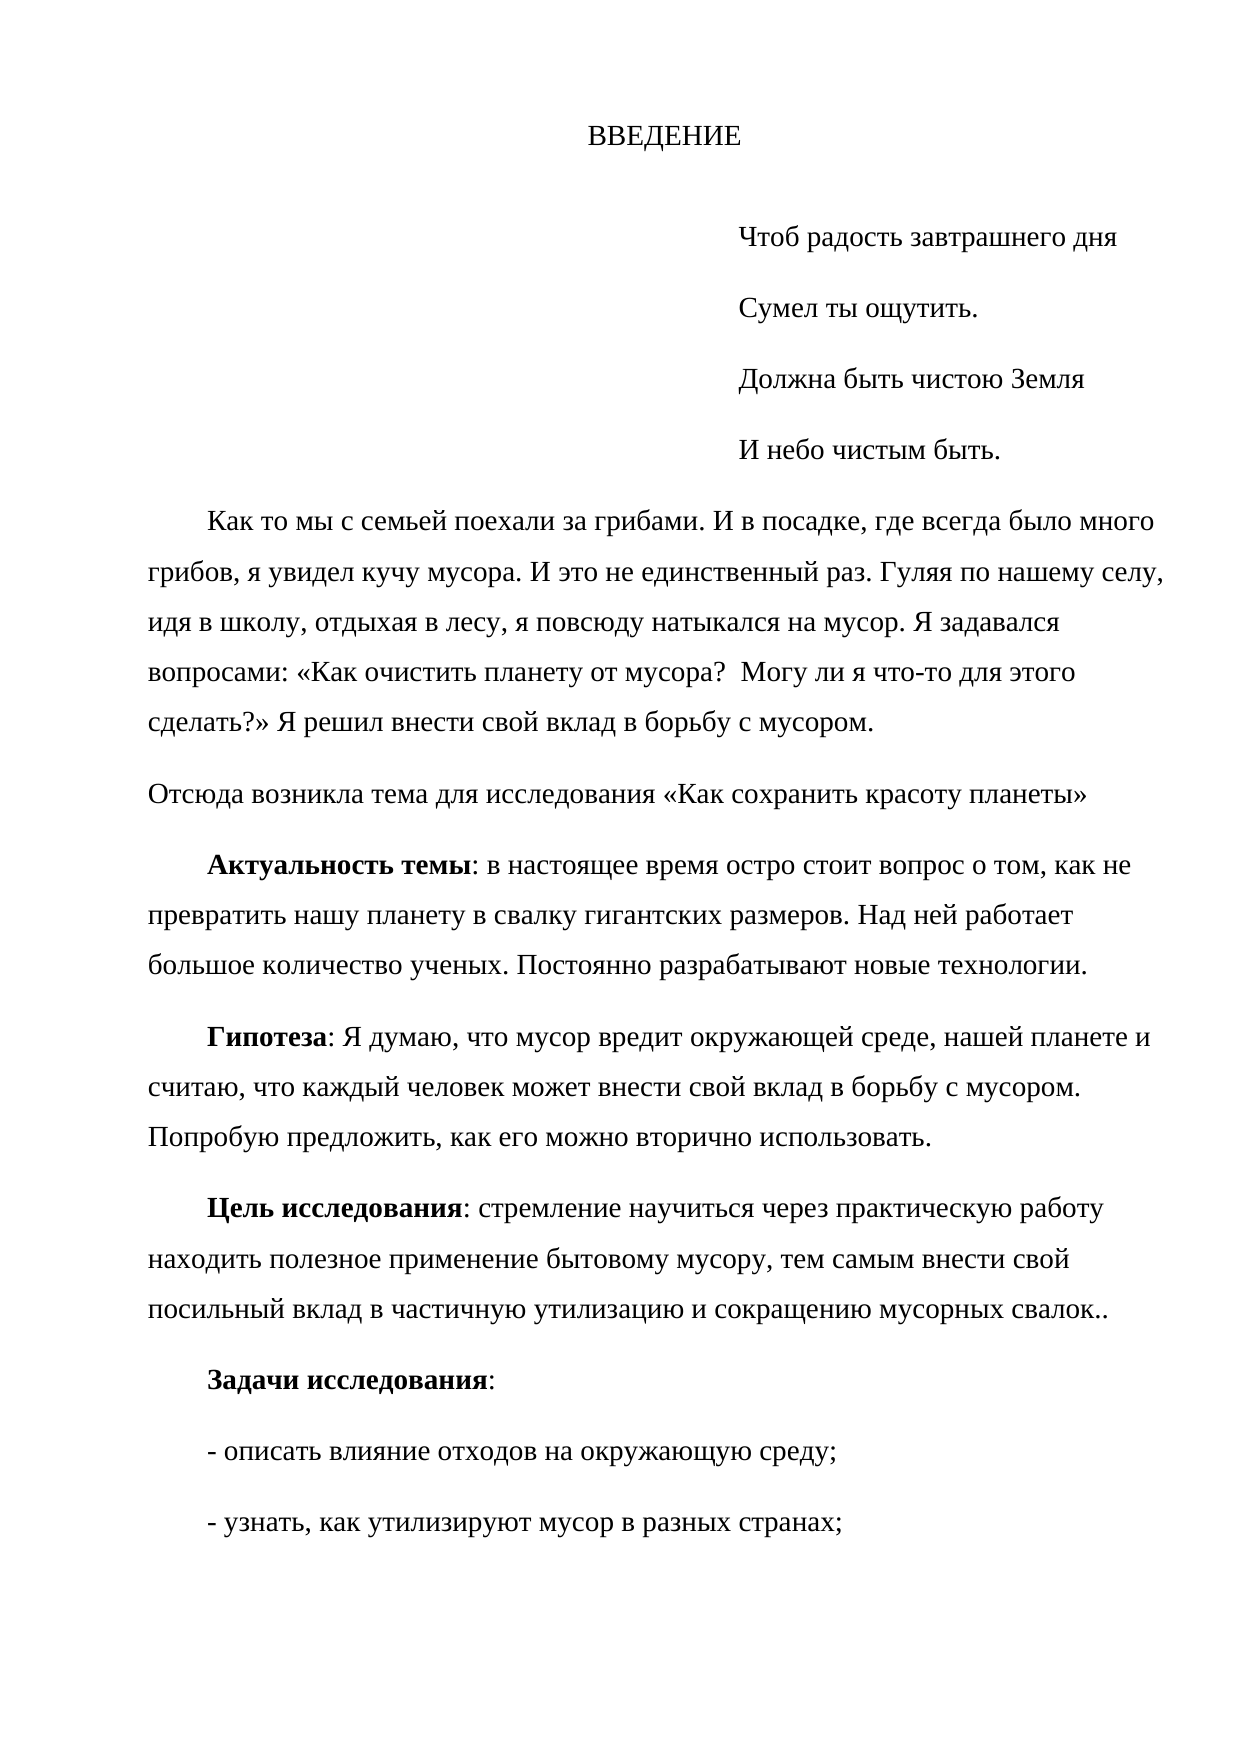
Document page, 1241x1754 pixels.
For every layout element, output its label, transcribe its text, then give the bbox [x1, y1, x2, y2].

text Должна быть чистою Земля [148, 361, 1181, 394]
text Сумел ты ощутить. [148, 290, 1181, 323]
text Как то мы с семьей поехали за грибами. И в посадке, где всегда было много грибов, я увидел кучу мусора. И это не единственный раз. Гуляя по нашему селу, идя в школу, отдыхая в лесу, я повсюду натыкался на мусор. Я задавался вопросами: «Как очистить планету от мусора? Могу ли я что-то для этого сделать?» Я решил внести свой вклад в борьбу с мусором. [148, 503, 1181, 738]
text Отсюда возникла тема для исследования «Как сохранить красоту планеты» [148, 776, 1181, 809]
text - узнать, как утилизируют мусор в разных странах; [148, 1504, 1181, 1538]
text И небо чистым быть. [148, 432, 1181, 466]
text Чтоб радость завтрашнего дня [148, 219, 1181, 252]
text Актуальность темы: в настоящее время остро стоит вопрос о том, как не превратить нашу планету в свалку гигантских размеров. Над ней работает большое количество ученых. Постоянно разрабатывают новые технологии. [148, 847, 1181, 981]
text Задачи исследования: [148, 1362, 1181, 1396]
text ВВЕДЕНИЕ [148, 118, 1181, 152]
text - описать влияние отходов на окружающую среду; [148, 1433, 1181, 1467]
text Гипотеза: Я думаю, что мусор вредит окружающей среде, нашей планете и считаю, что каждый человек может внести свой вклад в борьбу с мусором. Попробую предложить, как его можно вторично использовать. [148, 1019, 1181, 1153]
text Цель исследования: стремление научиться через практическую работу находить полезное применение бытовому мусору, тем самым внести свой посильный вклад в частичную утилизацию и сокращению мусорных свалок.. [148, 1190, 1181, 1324]
